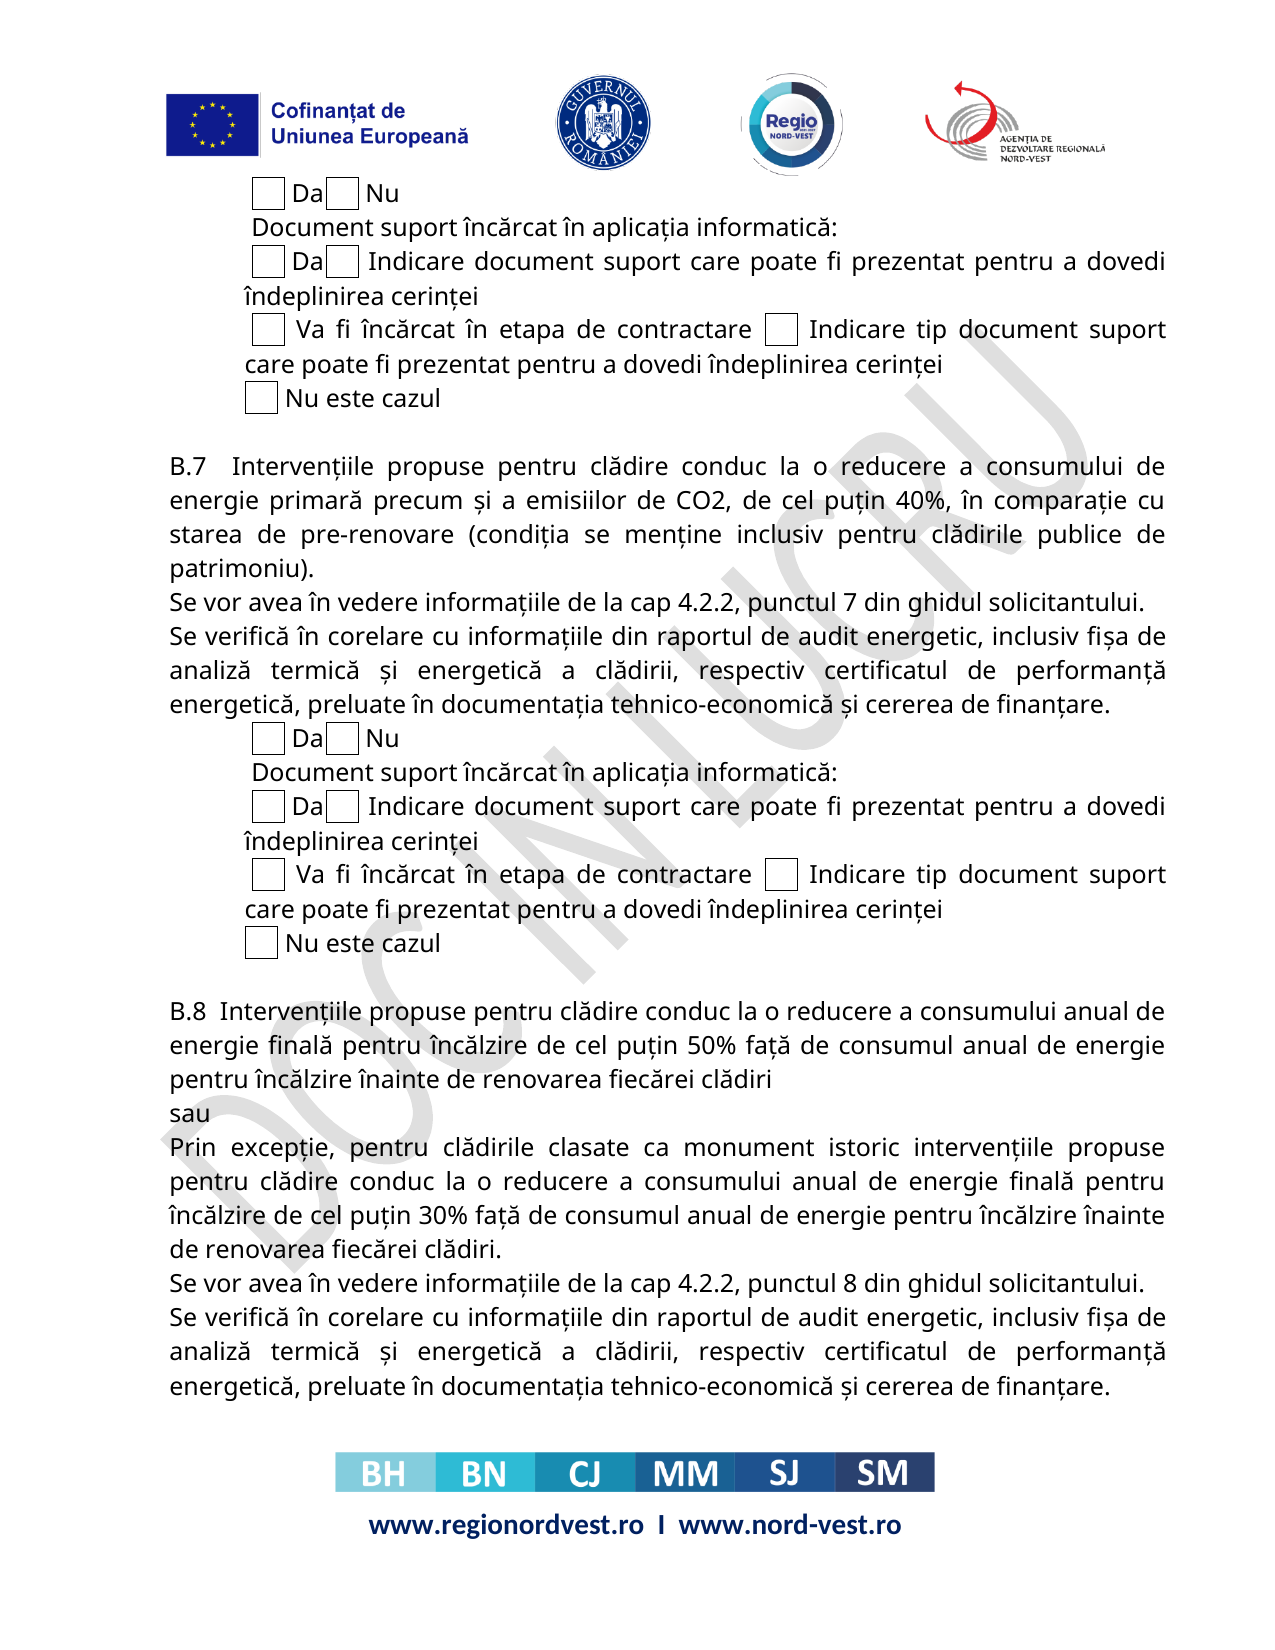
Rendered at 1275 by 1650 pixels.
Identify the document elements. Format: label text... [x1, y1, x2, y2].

list Document suport încărcat în aplicația informatică: [171, 755, 1167, 789]
text Prin excepție, pentru clădirile clasate ca monument istoric intervențiile propuse pentru clădire conduc la o reducere a consumului anual de energie finală pentru încălzire de cel puțin 30% față de consumul anual de energie pentru încălzire înainte de renovarea fiecărei clădiri. [169, 1130, 1167, 1266]
text Se vor avea în vedere informațiile de la cap 4.2.2, punctul 7 din ghidul solicitantului. [169, 585, 1167, 619]
text B.8 Intervențiile propuse pentru clădire conduc la o reducere a consumului anual de energie finală pentru încălzire de cel puțin 50% față de consumul anual de energie pentru încălzire înainte de renovarea fiecărei clădiri [169, 993, 1167, 1096]
text sau [169, 1096, 1167, 1130]
text Se verifică în corelare cu informațiile din raportul de audit energetic, inclusiv fişa de analiză termică şi energetică a clădirii, respectiv certificatul de performanţă energetică, preluate în documentația tehnico-economică și cererea de finanțare. [169, 619, 1167, 721]
list Nu este cazul [178, 925, 1167, 959]
picture [165, 73, 1105, 176]
text Se verifică în corelare cu informațiile din raportul de audit energetic, inclusiv fişa de analiză termică şi energetică a clădirii, respectiv certificatul de performanţă energetică, preluate în documentația tehnico-economică și cererea de finanțare. [169, 1300, 1167, 1402]
picture [335, 1452, 935, 1492]
text B.7 Intervențiile propuse pentru clădire conduc la o reducere a consumului de energie primară precum și a emisiilor de CO2, de cel puțin 40%, în comparație cu starea de pre-renovare (condiția se menține inclusiv pentru clădirile publice de patrimoniu). [169, 448, 1167, 585]
list Nu este cazul [178, 380, 1167, 414]
list Da Nu [244, 176, 1167, 210]
list Va fi încărcat în etapa de contractare Indicare tip document suport care poate fi prezentat pentru a dovedi îndeplinirea cerinței [244, 312, 1167, 380]
list Da Nu [244, 721, 1167, 755]
list Document suport încărcat în aplicația informatică: [171, 210, 1167, 244]
list Va fi încărcat în etapa de contractare Indicare tip document suport care poate fi prezentat pentru a dovedi îndeplinirea cerinței [244, 857, 1167, 925]
text Se vor avea în vedere informațiile de la cap 4.2.2, punctul 8 din ghidul solicitantului. [169, 1266, 1167, 1300]
list Da Indicare document suport care poate fi prezentat pentru a dovedi îndeplinirea cerinței [244, 789, 1167, 857]
list Da Indicare document suport care poate fi prezentat pentru a dovedi îndeplinirea cerinței [244, 244, 1167, 312]
